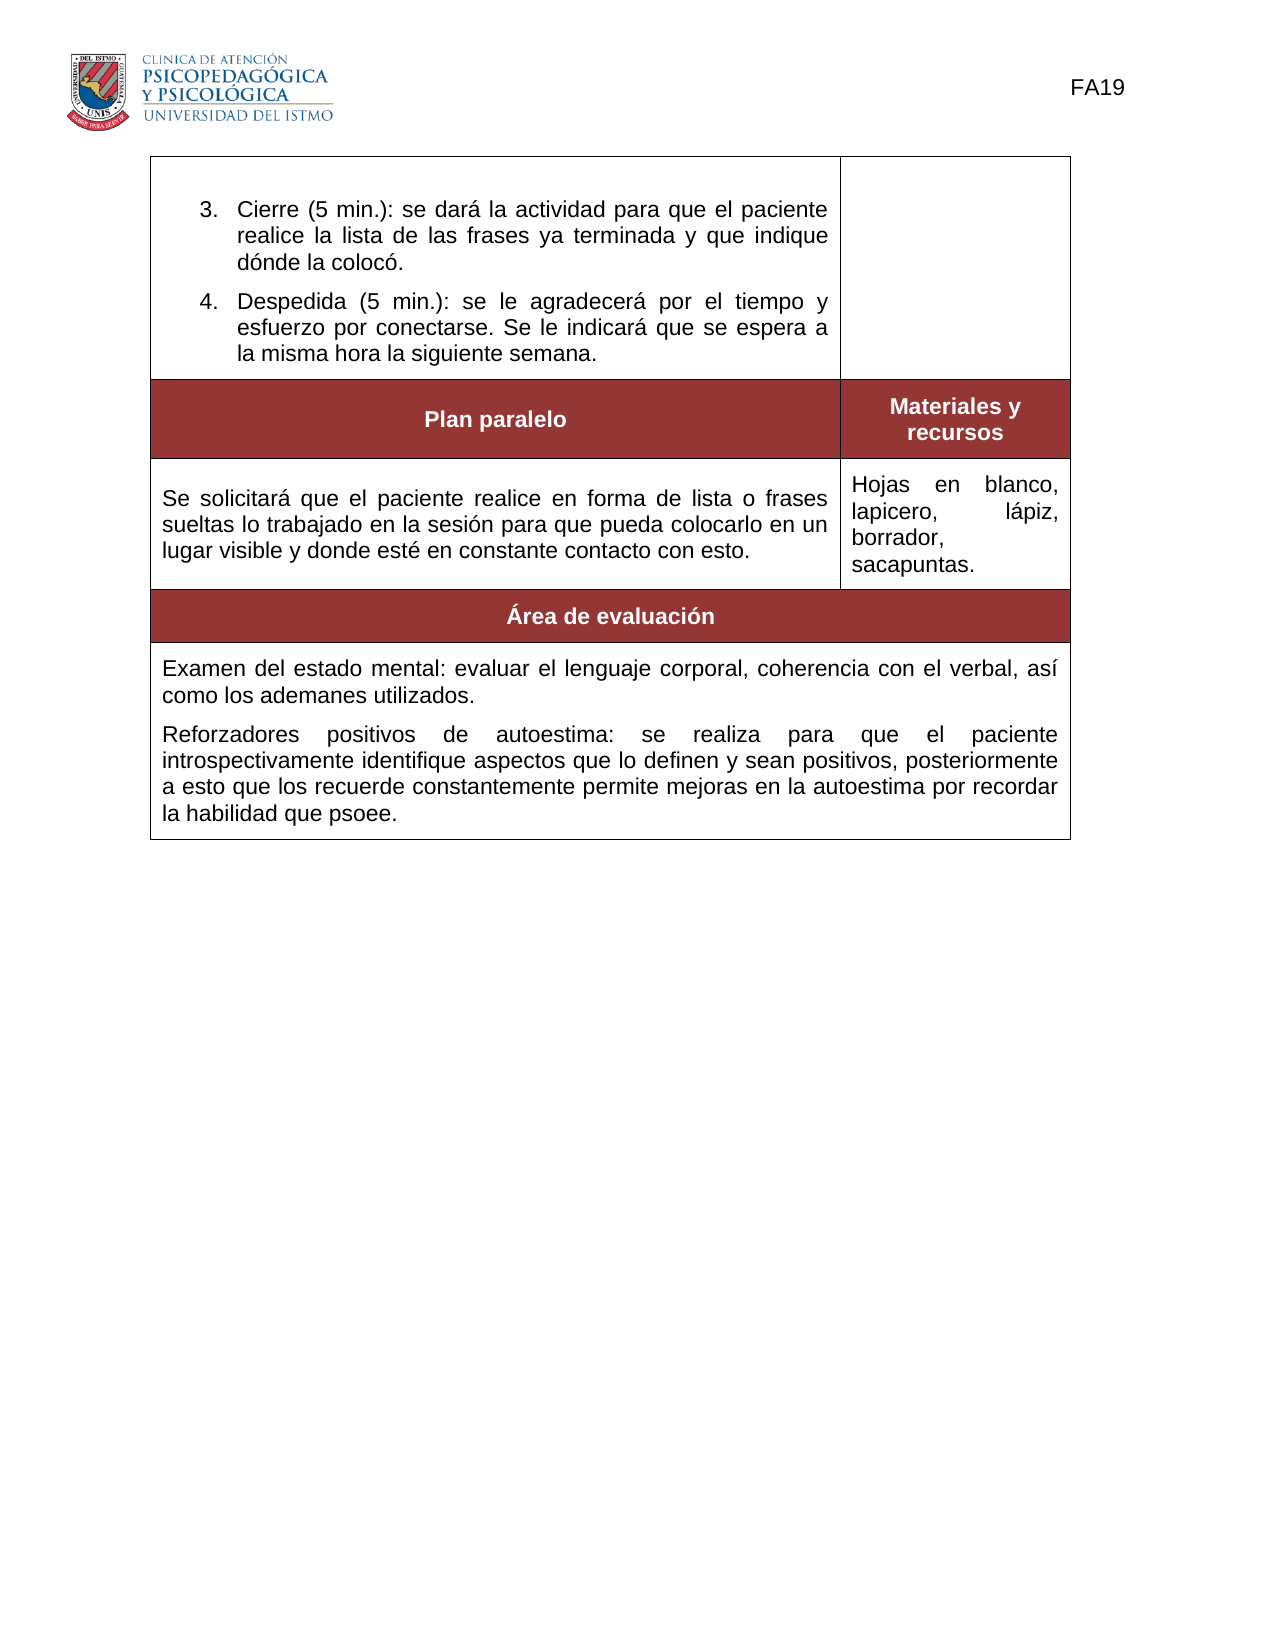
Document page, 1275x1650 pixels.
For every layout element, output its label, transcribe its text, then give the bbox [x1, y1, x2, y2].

table_cell Examen del estado mental: evaluar el lenguaje corporal, coherencia con el verbal, así como los ademanes utilizados. Reforzadores positivos de autoestima: se realiza para que el paciente introspectivamente identifique aspectos que lo definen y sean positivos, posteriormente a esto que los recuerde constantemente permite mejoras en la autoestima por recordar la habilidad que psoee. [151, 643, 1070, 838]
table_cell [151, 157, 840, 379]
table_cell Área de evaluación [151, 590, 1070, 642]
table_cell Hojas en blanco, lapicero, lápiz, borrador, sacapuntas. [841, 459, 1070, 589]
table_cell Plan paralelo [151, 380, 840, 458]
table_cell Materiales y recursos [841, 380, 1070, 458]
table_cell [841, 157, 1070, 379]
picture [15, 25, 395, 166]
table_cell Se solicitará que el paciente realice en forma de lista o frases sueltas lo trabajado en la sesión para que pueda colocarlo en un lugar visible y donde esté en constante contacto con esto. [151, 459, 840, 589]
